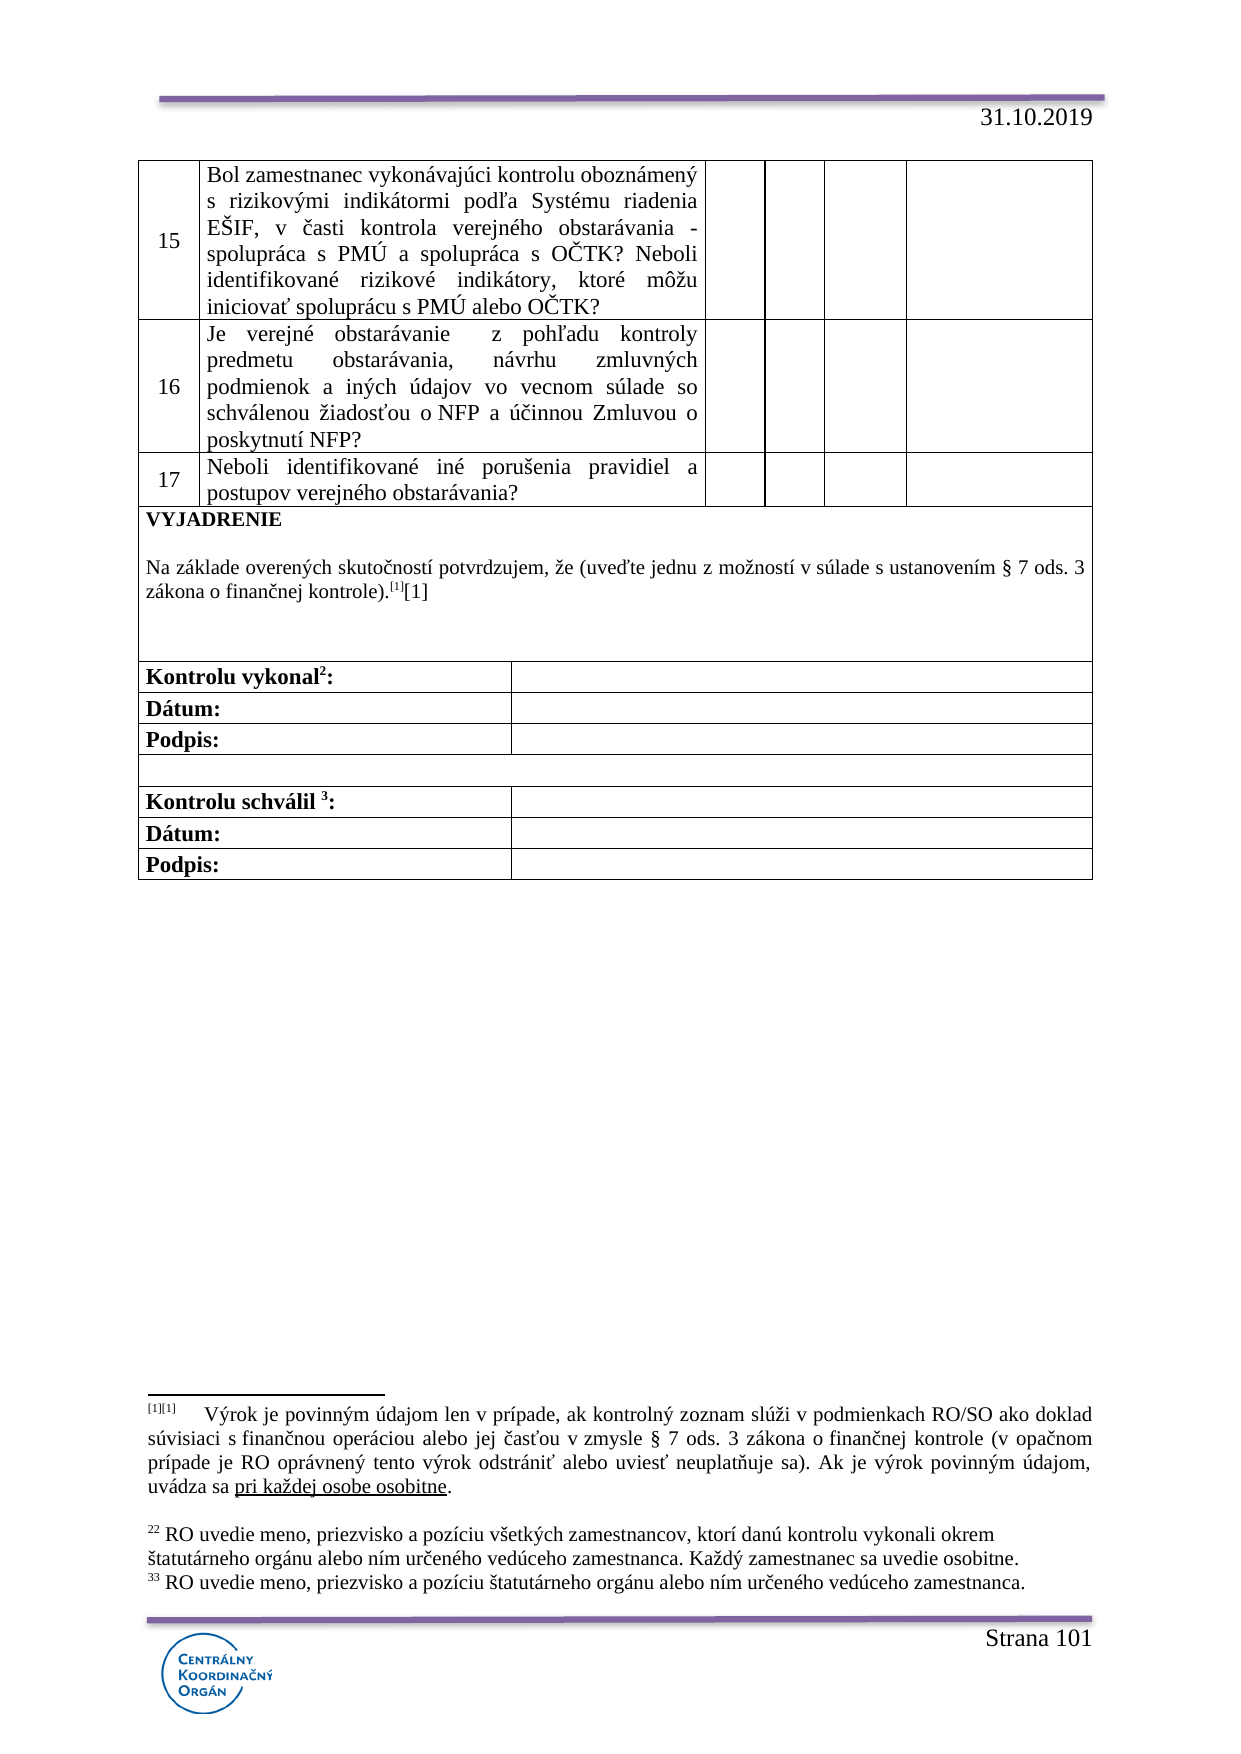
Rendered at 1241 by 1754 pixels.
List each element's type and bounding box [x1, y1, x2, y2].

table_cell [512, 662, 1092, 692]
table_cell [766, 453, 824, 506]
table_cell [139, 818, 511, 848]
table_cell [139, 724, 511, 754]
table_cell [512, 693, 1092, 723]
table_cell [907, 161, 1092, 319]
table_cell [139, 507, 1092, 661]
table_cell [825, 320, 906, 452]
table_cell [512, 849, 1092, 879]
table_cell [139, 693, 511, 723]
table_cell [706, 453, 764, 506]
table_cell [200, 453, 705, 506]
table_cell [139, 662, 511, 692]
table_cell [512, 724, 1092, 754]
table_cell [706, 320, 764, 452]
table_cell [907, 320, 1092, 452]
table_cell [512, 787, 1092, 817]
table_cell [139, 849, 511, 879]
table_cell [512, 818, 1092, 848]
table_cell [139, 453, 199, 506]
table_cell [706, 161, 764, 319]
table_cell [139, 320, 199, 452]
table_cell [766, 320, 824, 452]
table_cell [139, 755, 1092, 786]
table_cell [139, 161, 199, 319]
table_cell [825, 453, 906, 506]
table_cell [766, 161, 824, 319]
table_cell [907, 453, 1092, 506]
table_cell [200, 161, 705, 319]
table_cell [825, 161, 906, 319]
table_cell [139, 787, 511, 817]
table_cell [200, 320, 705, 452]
picture [159, 1631, 272, 1713]
